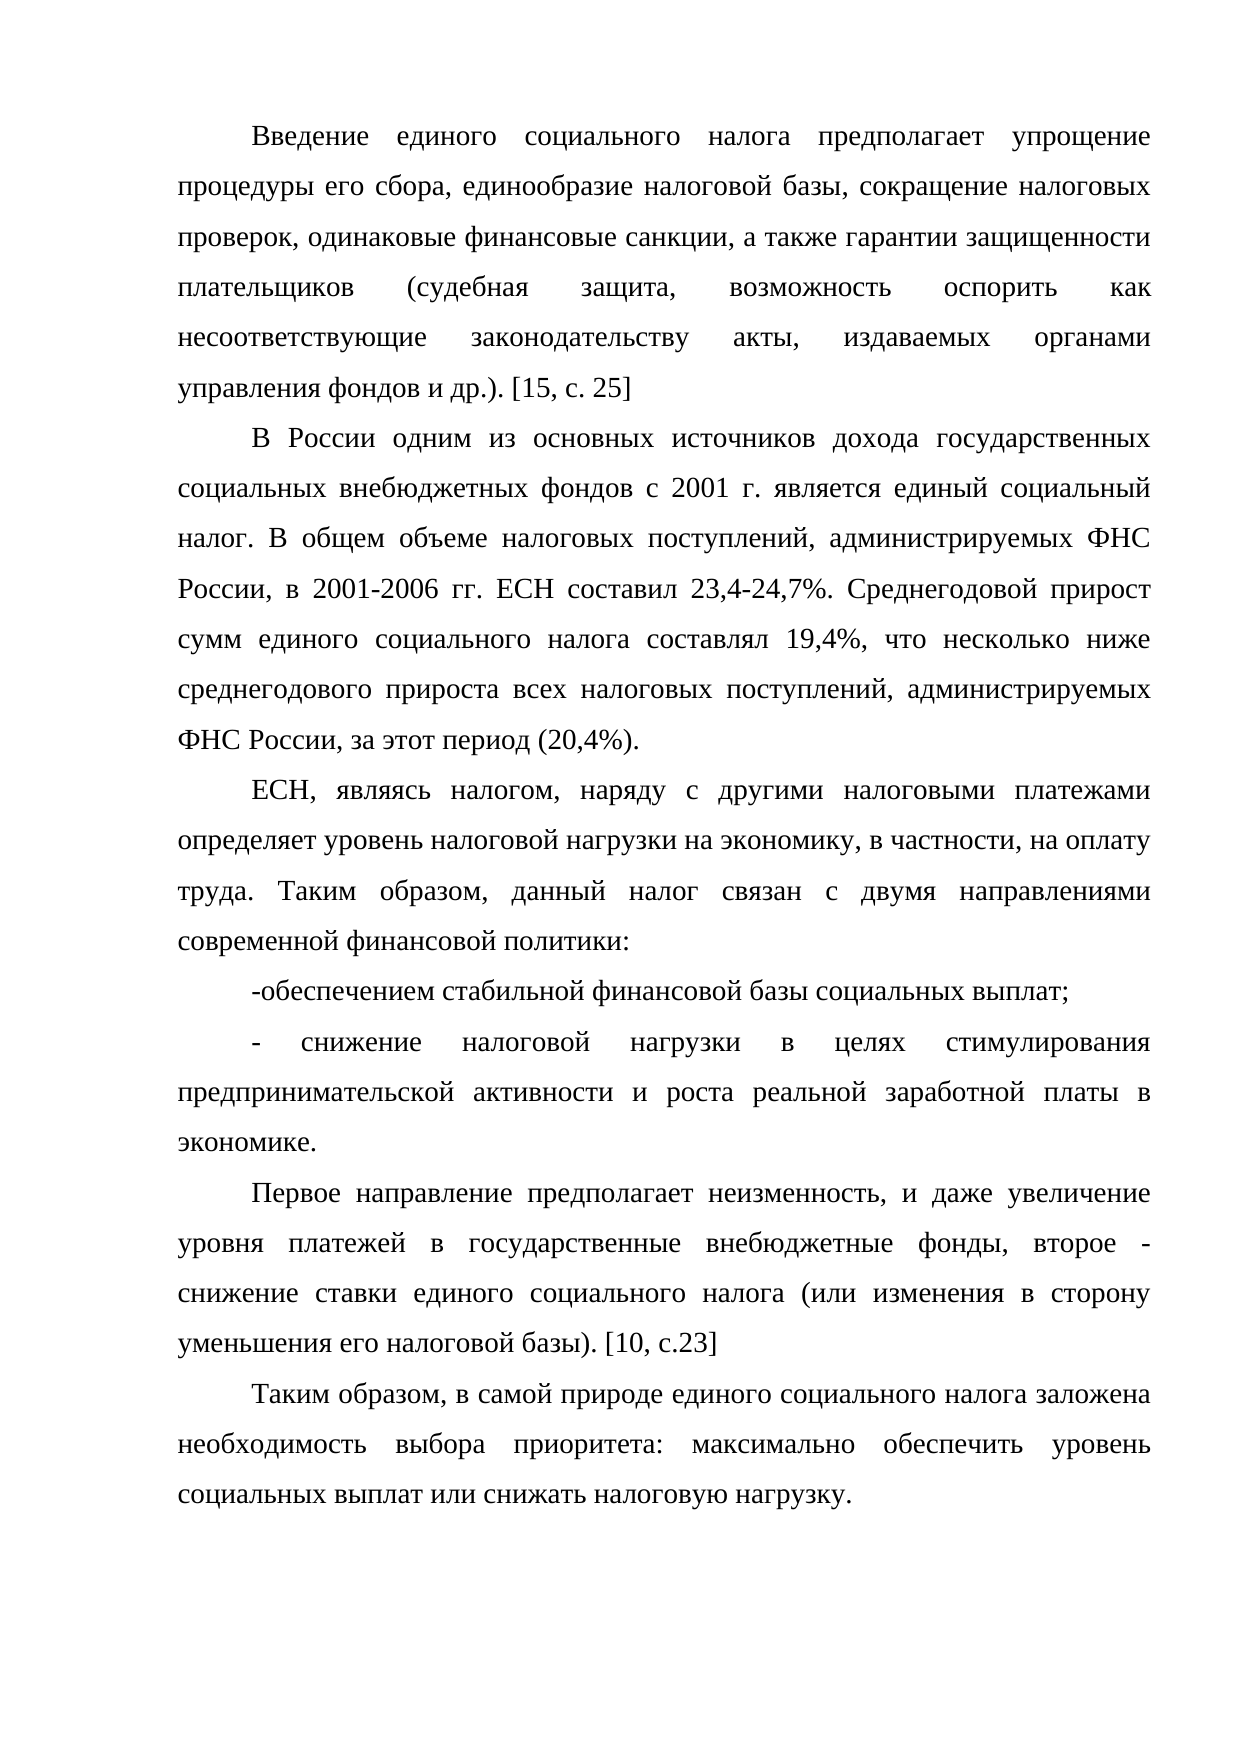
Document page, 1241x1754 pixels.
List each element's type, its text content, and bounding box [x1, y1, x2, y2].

text ЕСН, являясь налогом, наряду с другими налоговыми платежами определяет уровень налоговой нагрузки на экономику, в частности, на оплату труда. Таким образом, данный налог связан с двумя направлениями современной финансовой политики: [177, 772, 1152, 957]
text Введение единого социального налога предполагает упрощение процедуры его сбора, единообразие налоговой базы, сокращение налоговых проверок, одинаковые финансовые санкции, а также гарантии защищенности плательщиков (судебная защита, возможность оспорить как несоответствующие законодательству акты, издаваемых органами управления фондов и др.). [15, с. 25] [177, 118, 1152, 403]
text В России одним из основных источников дохода государственных социальных внебюджетных фондов с . является единый социальный налог. В общем объеме налоговых поступлений, администрируемых ФНС России, в 2001-2006 гг. ЕСН составил 23,4-24,7%. Среднегодовой прирост сумм единого социального налога составлял 19,4%, что несколько ниже среднегодового прироста всех налоговых поступлений, администрируемых ФНС России, за этот период (20,4%). [177, 420, 1152, 755]
text Первое направление предполагает неизменность, и даже увеличение уровня платежей в государственные внебюджетные фонды, второе - снижение ставки единого социального налога (или изменения в сторону уменьшения его налоговой базы). [10, с.23] [177, 1175, 1152, 1359]
text Таким образом, в самой природе единого социального налога заложена необходимость выбора приоритета: максимально обеспечить уровень социальных выплат или снижать налоговую нагрузку. [177, 1376, 1152, 1510]
text -обеспечением стабильной финансовой базы социальных выплат; [177, 973, 1152, 1007]
text - снижение налоговой нагрузки в целях стимулирования предпринимательской активности и роста реальной заработной платы в экономике. [177, 1024, 1152, 1158]
